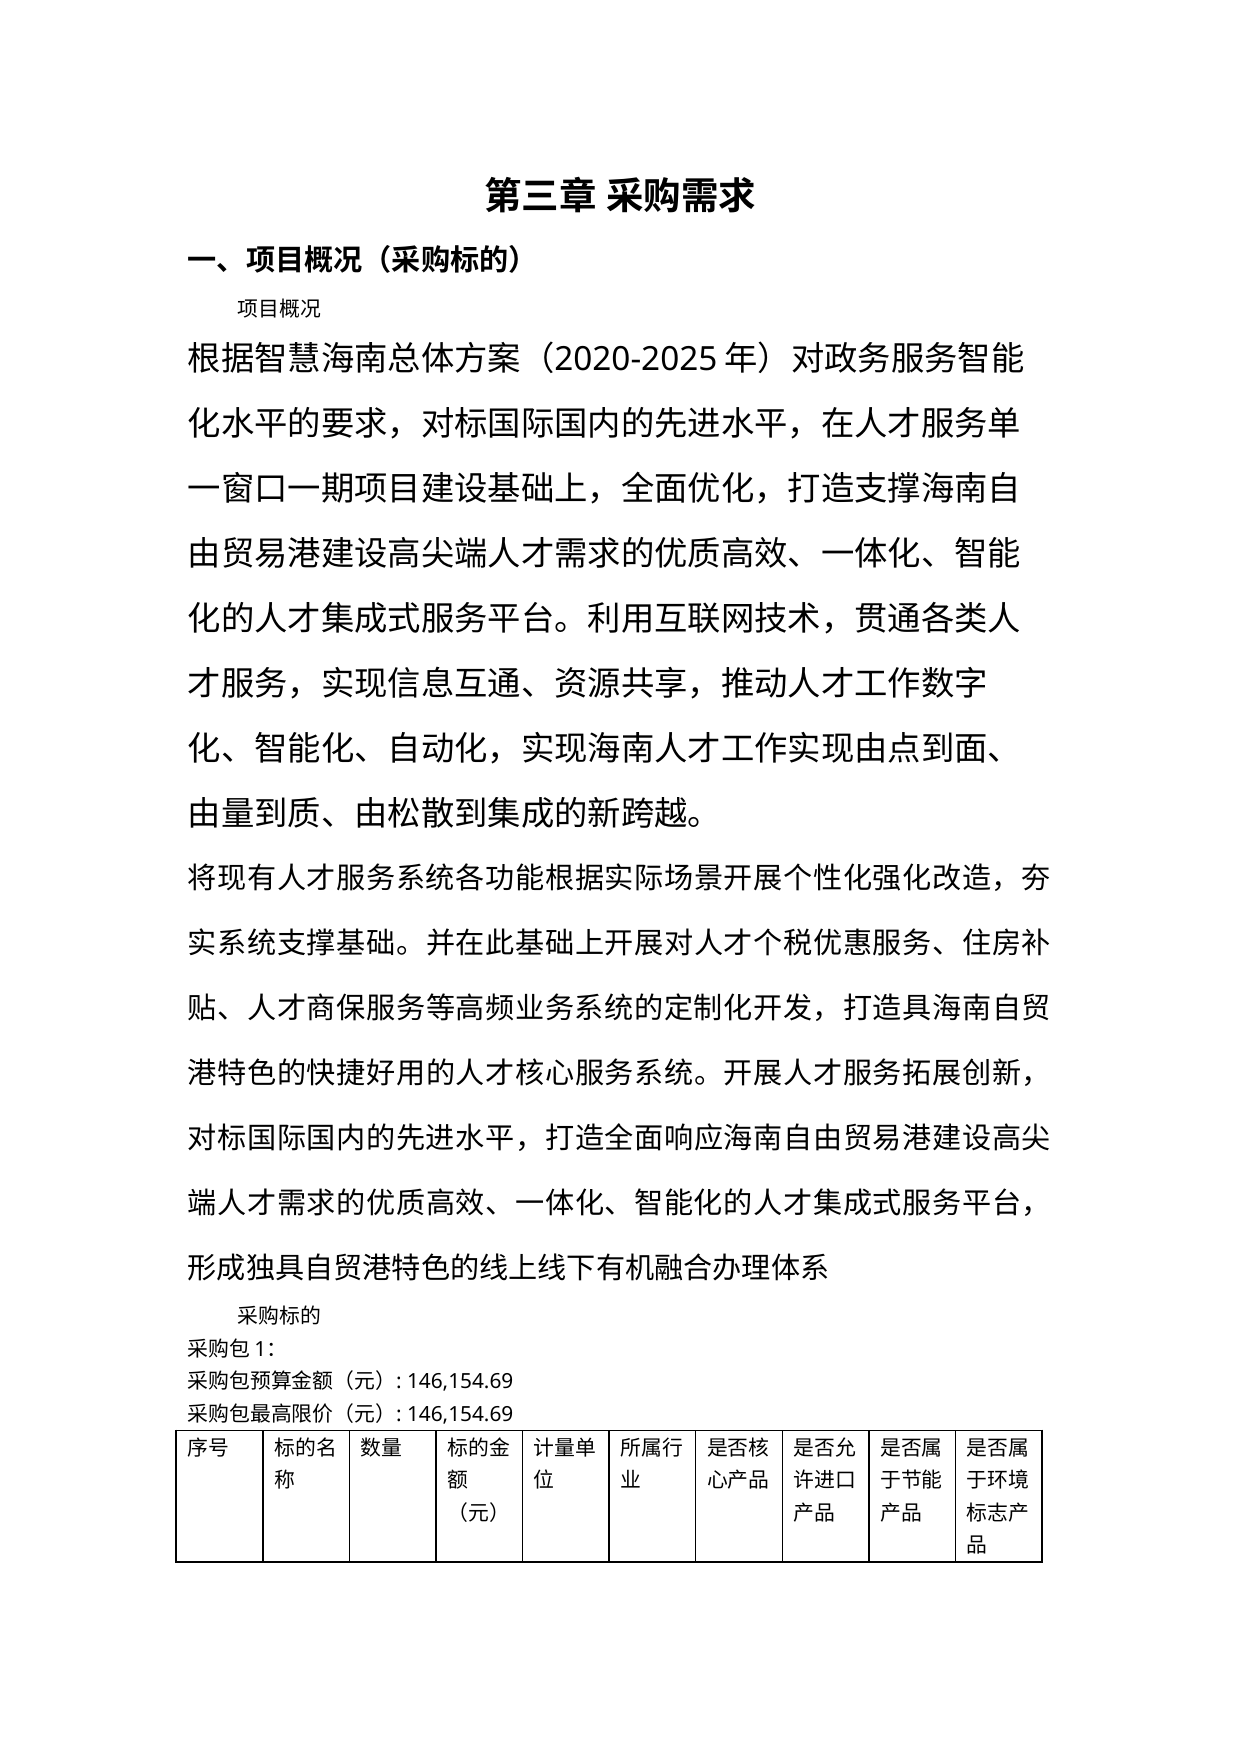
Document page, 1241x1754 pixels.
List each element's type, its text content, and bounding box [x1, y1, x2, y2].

text 采购包最高限价（元）: 146,154.69 [187, 1397, 1053, 1429]
table_header 数量 [350, 1431, 435, 1561]
table_header 标的名称 [264, 1431, 349, 1561]
text 采购包预算金额（元）: 146,154.69 [187, 1364, 1053, 1397]
table_header 序号 [177, 1431, 262, 1561]
text 第三章 采购需求 [187, 162, 1053, 227]
table_header 是否属于环境标志产品 [956, 1431, 1041, 1561]
table_header 所属行业 [610, 1431, 695, 1561]
table_header 计量单位 [523, 1431, 608, 1561]
text 项目概况 [187, 292, 1053, 324]
text 将现有人才服务系统各功能根据实际场景开展个性化强化改造，夯实系统支撑基础。并在此基础上开展对人才个税优惠服务、住房补贴、人才商保服务等高频业务系统的定制化开发，打造具海南自贸港特色的快捷好用的人才核心服务系统。开展人才服务拓展创新，对标国际国内的先进水平，打造全面响应海南自由贸易港建设高尖端人才需求的优质高效、一体化、智能化的人才集成式服务平台，形成独具自贸港特色的线上线下有机融合办理体系 [187, 844, 1053, 1299]
text 采购包1： [187, 1332, 1053, 1364]
text 采购标的 [187, 1299, 1053, 1332]
text 根据智慧海南总体方案（2020-2025年）对政务服务智能化水平的要求，对标国际国内的先进水平，在人才服务单一窗口一期项目建设基础上，全面优化，打造支撑海南自由贸易港建设高尖端人才需求的优质高效、一体化、智能化的人才集成式服务平台。利用互联网技术，贯通各类人才服务，实现信息互通、资源共享，推动人才工作数字化、智能化、自动化，实现海南人才工作实现由点到面、由量到质、由松散到集成的新跨越。 [187, 324, 1053, 844]
table_header 是否核心产品 [696, 1431, 782, 1561]
table_header 是否属于节能产品 [870, 1431, 955, 1561]
table_header 标的金额 （元） [437, 1431, 522, 1561]
text 一、项目概况（采购标的） [187, 227, 1053, 292]
table_header 是否允许进口产品 [783, 1431, 868, 1561]
